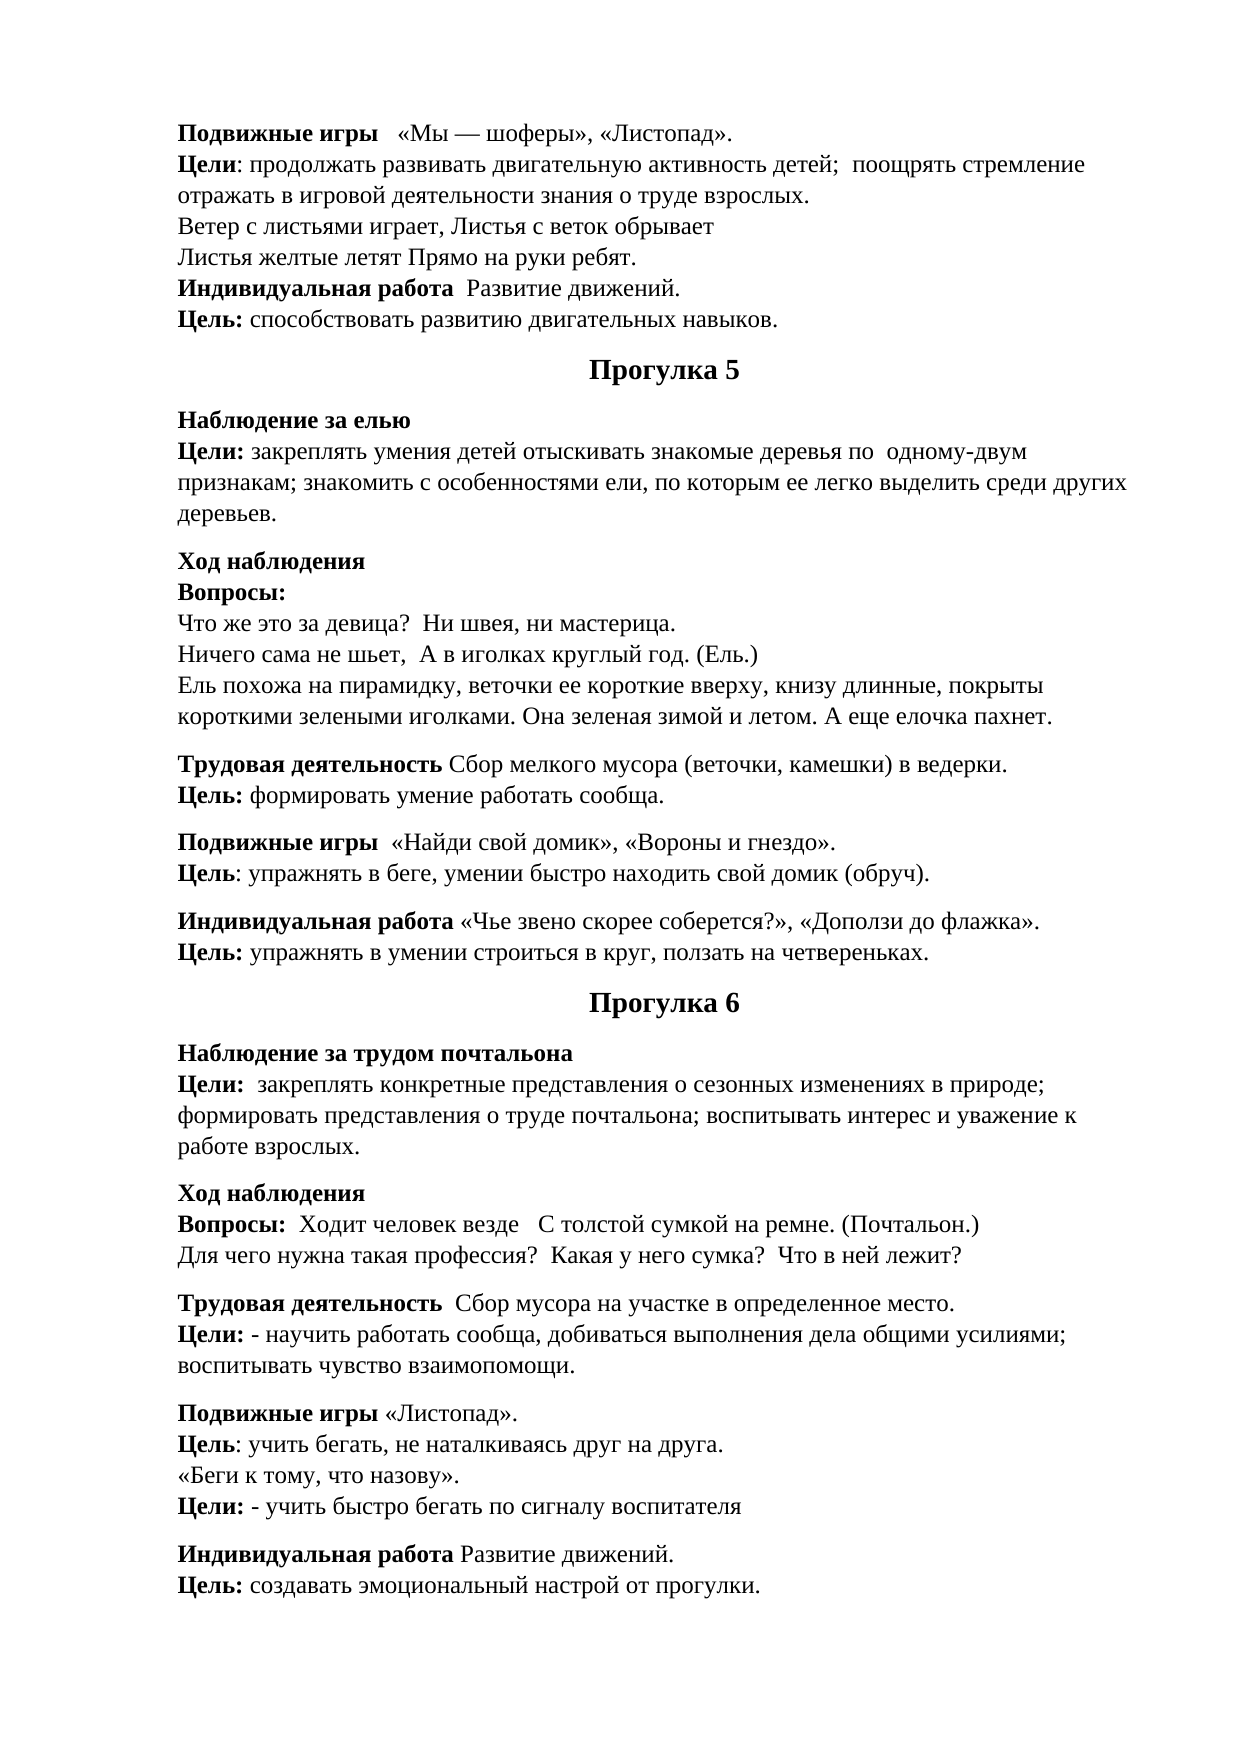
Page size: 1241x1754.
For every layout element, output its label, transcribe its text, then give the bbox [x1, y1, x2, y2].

text Ход наблюдения Вопросы: Что же это за девица? Ни швея, ни мастерица. Ничего сама не шьет, А в иголках круглый год. (Ель.) Ель похожа на пирамидку, веточки ее короткие вверху, книзу длинные, покрыты короткими зелеными иголками. Она зеленая зимой и летом. А еще елочка пахнет. [177, 546, 1152, 730]
text Подвижные игры «Найди свой домик», «Вороны и гнездо». Цель: упражнять в беге, умении быстро находить свой домик (обруч). [177, 827, 1152, 887]
text Подвижные игры «Листопад». Цель: учить бегать, не наталкиваясь друг на друга. «Беги к тому, что назову». Цели: - учить быстро бегать по сигналу воспитателя [177, 1398, 1152, 1520]
text Трудовая деятельность Сбор мелкого мусора (веточки, камешки) в ведерки. Цель: формировать умение работать сообща. [177, 749, 1152, 808]
text Прогулка 6 [177, 985, 1152, 1018]
text Наблюдение за елью Цели: закреплять умения детей отыскивать знакомые деревья по одному-двум признакам; знакомить с особенностями ели, по которым ее легко выделить среди других деревьев. [177, 405, 1152, 527]
text Подвижные игры «Мы — шоферы», «Листопад». Цели: продолжать развивать двигательную активность детей; поощрять стремление отражать в игровой деятельности знания о труде взрослых. Ветер с листьями играет, Листья с веток обрывает Листья желтые летят Прямо на руки ребят. Индивидуальная работа Развитие движений. Цель: способствовать развитию двигательных навыков. [177, 118, 1152, 333]
text Индивидуальная работа «Чье звено скорее соберется?», «Доползи до флажка». Цель: упражнять в умении строиться в круг, ползать на четвереньках. [177, 906, 1152, 966]
text Трудовая деятельность Сбор мусора на участке в определенное место. Цели: - научить работать сообща, добиваться выполнения дела общими усилиями; воспитывать чувство взаимопомощи. [177, 1288, 1152, 1379]
text Наблюдение за трудом почтальона Цели: закреплять конкретные представления о сезонных изменениях в природе; формировать представления о труде почтальона; воспитывать интерес и уважение к работе взрослых. [177, 1038, 1152, 1159]
text Индивидуальная работа Развитие движений. Цель: создавать эмоциональный настрой от прогулки. [177, 1539, 1152, 1599]
text Прогулка 5 [177, 352, 1152, 386]
text Ход наблюдения Вопросы: Ходит человек везде С толстой сумкой на ремне. (Почтальон.) Для чего нужна такая профессия? Какая у него сумка? Что в ней лежит? [177, 1178, 1152, 1269]
